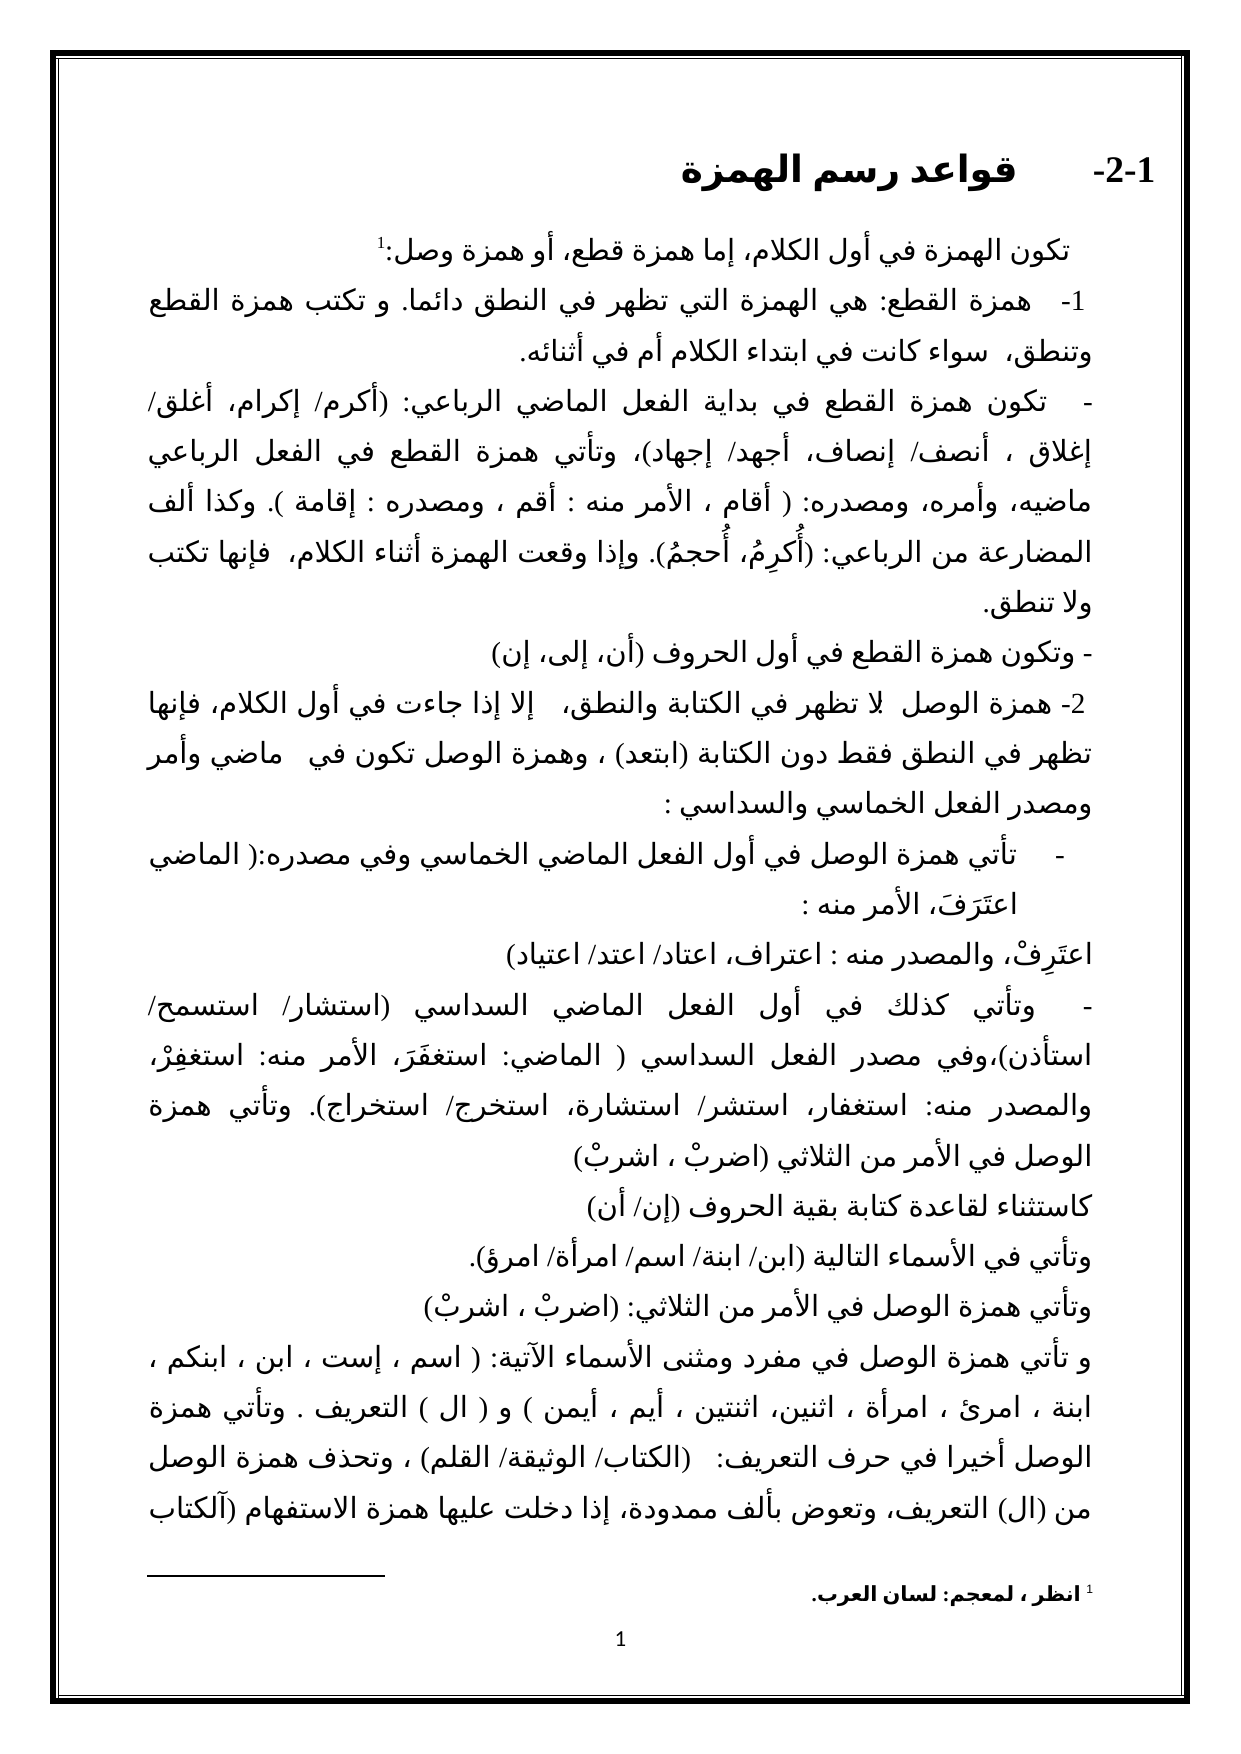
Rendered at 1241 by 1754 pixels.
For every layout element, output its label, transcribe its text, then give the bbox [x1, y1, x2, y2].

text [147, 1340, 1093, 1524]
text اعتَرِفْ، والمصدر منه : اعتراف، اعتاد/ اعتد/ اعتياد) [147, 937, 1093, 971]
list تأتي همزة الوصل في أول الفعل الماضي الخماسي وفي مصدره:( الماضي اعتَرَفَ، الأمر منه : [147, 837, 1055, 921]
text - تكون همزة القطع في بداية الفعل الماضي الرباعي: (أكرم/ إكرام، أغلق/ إغلاق ، أنصف/ إنصاف، أجهد/ إجهاد)، وتأتي همزة القطع في الفعل الرباعي ماضيه، وأمره، ومصدره: ( أقام ، الأمر منه : أقم ، ومصدره : إقامة ). وكذا ألف المضارعة من الرباعي: (أُكرِمُ، أُحجمُ). وإذا وقعت الهمزة أثناء الكلام، فإنها تكتب ولا تنطق. [147, 384, 1093, 619]
text - وتأتي كذلك في أول الفعل الماضي السداسي (استشار/ استسمح/ استأذن)،وفي مصدر الفعل السداسي ( الماضي: استغفَرَ، الأمر منه: استغفِرْ، والمصدر منه: استغفار، استشر/ استشارة، استخرج/ استخراج). وتأتي همزة الوصل في الأمر من الثلاثي (اضربْ ، اشربْ) [147, 988, 1093, 1172]
list قواعد رسم الهمزة [147, 147, 1093, 191]
text وتأتي همزة الوصل في الأمر من الثلاثي: (اضربْ ، اشربْ) [147, 1289, 1093, 1323]
text كاستثناء لقاعدة كتابة بقية الحروف (إن/ أن) [147, 1189, 1093, 1222]
text تكون الهمزة في أول الكلام، إما همزة قطع، أو همزة وصل: [147, 233, 1093, 267]
text وتأتي في الأسماء التالية (ابن/ ابنة/ اسم/ امرأة/ امرؤ). [147, 1239, 1093, 1273]
text 2- همزة الوصل: لا تظهر في الكتابة والنطق، إلا إذا جاءت في أول الكلام، فإنها تظهر في النطق فقط دون الكتابة (ابتعد) ، وهمزة الوصل تكون في ماضي وأمر ومصدر الفعل الخماسي والسداسي : [147, 686, 1093, 820]
text 1- همزة القطع: هي الهمزة التي تظهر في النطق دائما. و تكتب همزة القطع وتنطق، سواء كانت في ابتداء الكلام أم في أثنائه. [147, 283, 1093, 367]
text - وتكون همزة القطع في أول الحروف (أن، إلى، إن) [147, 636, 1093, 669]
